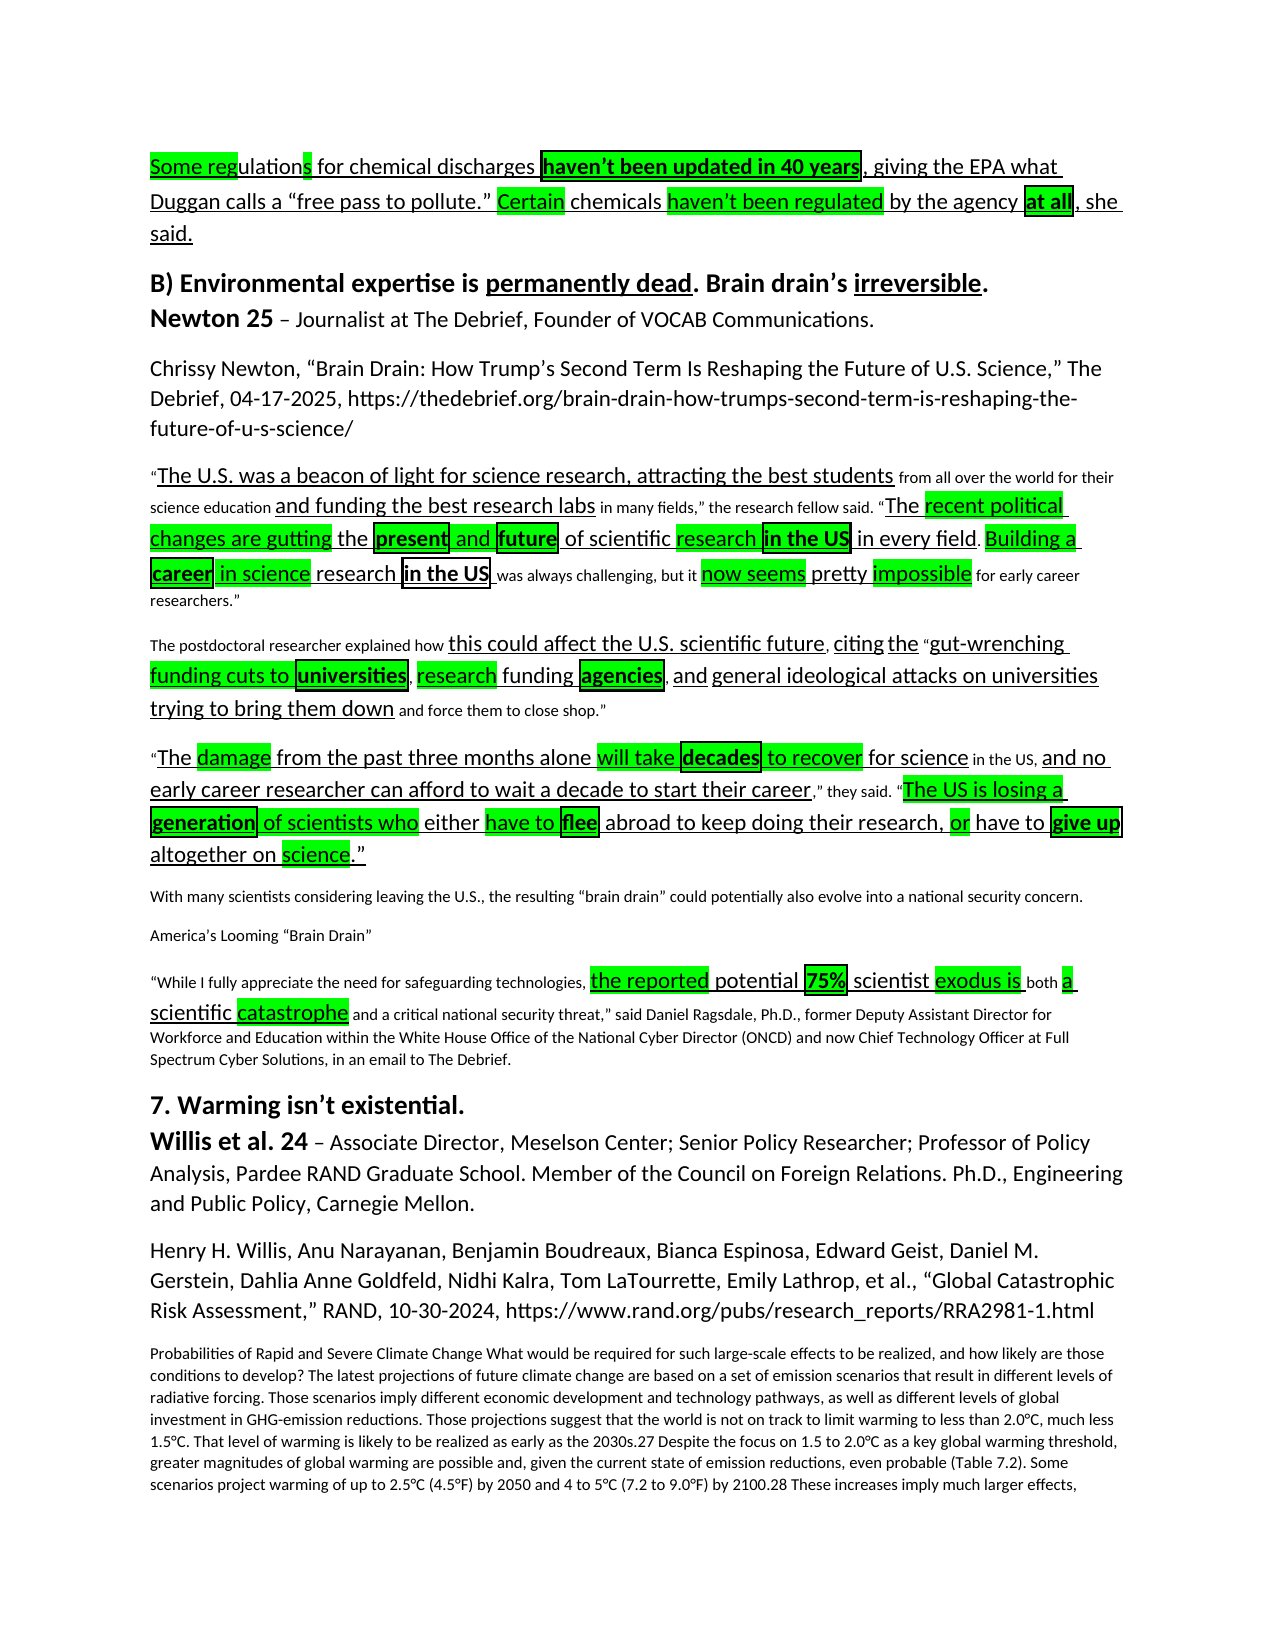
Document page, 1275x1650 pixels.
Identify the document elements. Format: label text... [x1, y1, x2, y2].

text “While I fully appreciate the need for safeguarding technologies, the reported potential 75% scientist exodus is both a scientific catastrophe and a critical national security threat,” said Daniel Ragsdale, Ph.D., former Deputy Assistant Director for Workforce and Education within the White House Office of the National Cyber Director (ONCD) and now Chief Technology Officer at Full Spectrum Cyber Solutions, in an email to The Debrief. [150, 964, 1125, 1070]
subtitle B) Environmental expertise is permanently dead. Brain drain’s irreversible. [150, 266, 1125, 299]
text Newton 25 – Journalist at The Debrief, Founder of VOCAB Communications. [150, 302, 1125, 334]
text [150, 1343, 1125, 1495]
text Henry H. Willis, Anu Narayanan, Benjamin Boudreaux, Bianca Espinosa, Edward Geist, Daniel M. Gerstein, Dahlia Anne Goldfeld, Nidhi Kalra, Tom LaTourrette, Emily Lathrop, et al., “Global Catastrophic Risk Assessment,” RAND, 10-30-2024, https://www.rand.org/pubs/research_reports/RRA2981-1.html [150, 1236, 1125, 1324]
text With many scientists considering leaving the U.S., the resulting “brain drain” could potentially also evolve into a national security concern. [150, 887, 1125, 907]
text The postdoctoral researcher explained how this could affect the U.S. scientific future, citing the “gut-wrenching funding cuts to universities, research funding agencies, and general ideological attacks on universities trying to bring them down and force them to close shop.” [150, 629, 1125, 722]
text Chrissy Newton, “Brain Drain: How Trump’s Second Term Is Reshaping the Future of U.S. Science,” The Debrief, 04-17-2025, https://thedebrief.org/brain-drain-how-trumps-second-term-is-reshaping-the-future-of-u-s-science/ [150, 354, 1125, 442]
text America’s Looming “Brain Drain” [150, 925, 1125, 946]
text “The damage from the past three months alone will take decades to recover for science in the US, and no early career researcher can afford to wait a decade to start their career,” they said. “The US is losing a generation of scientists who either have to flee abroad to keep doing their research, or have to give up altogether on science.” [150, 741, 1125, 868]
text Some regulations for chemical discharges haven’t been updated in 40 years, giving the EPA what Duggan calls a “free pass to pollute.” Certain chemicals haven’t been regulated by the agency at all, she said. [150, 150, 1125, 247]
text “The U.S. was a beacon of light for science research, attracting the best students from all over the world for their science education and funding the best research labs in many fields,” the research fellow said. “The recent political changes are gutting the present and future of scientific research in the US in every field. Building a career in science research in the US was always challenging, but it now seems pretty impossible for early career researchers.” [150, 461, 1125, 611]
subtitle 7. Warming isn’t existential. [150, 1088, 1125, 1121]
text Willis et al. 24 – Associate Director, Meselson Center; Senior Policy Researcher; Professor of Policy Analysis, Pardee RAND Graduate School. Member of the Council on Foreign Relations. Ph.D., Engineering and Public Policy, Carnegie Mellon. [150, 1124, 1125, 1217]
